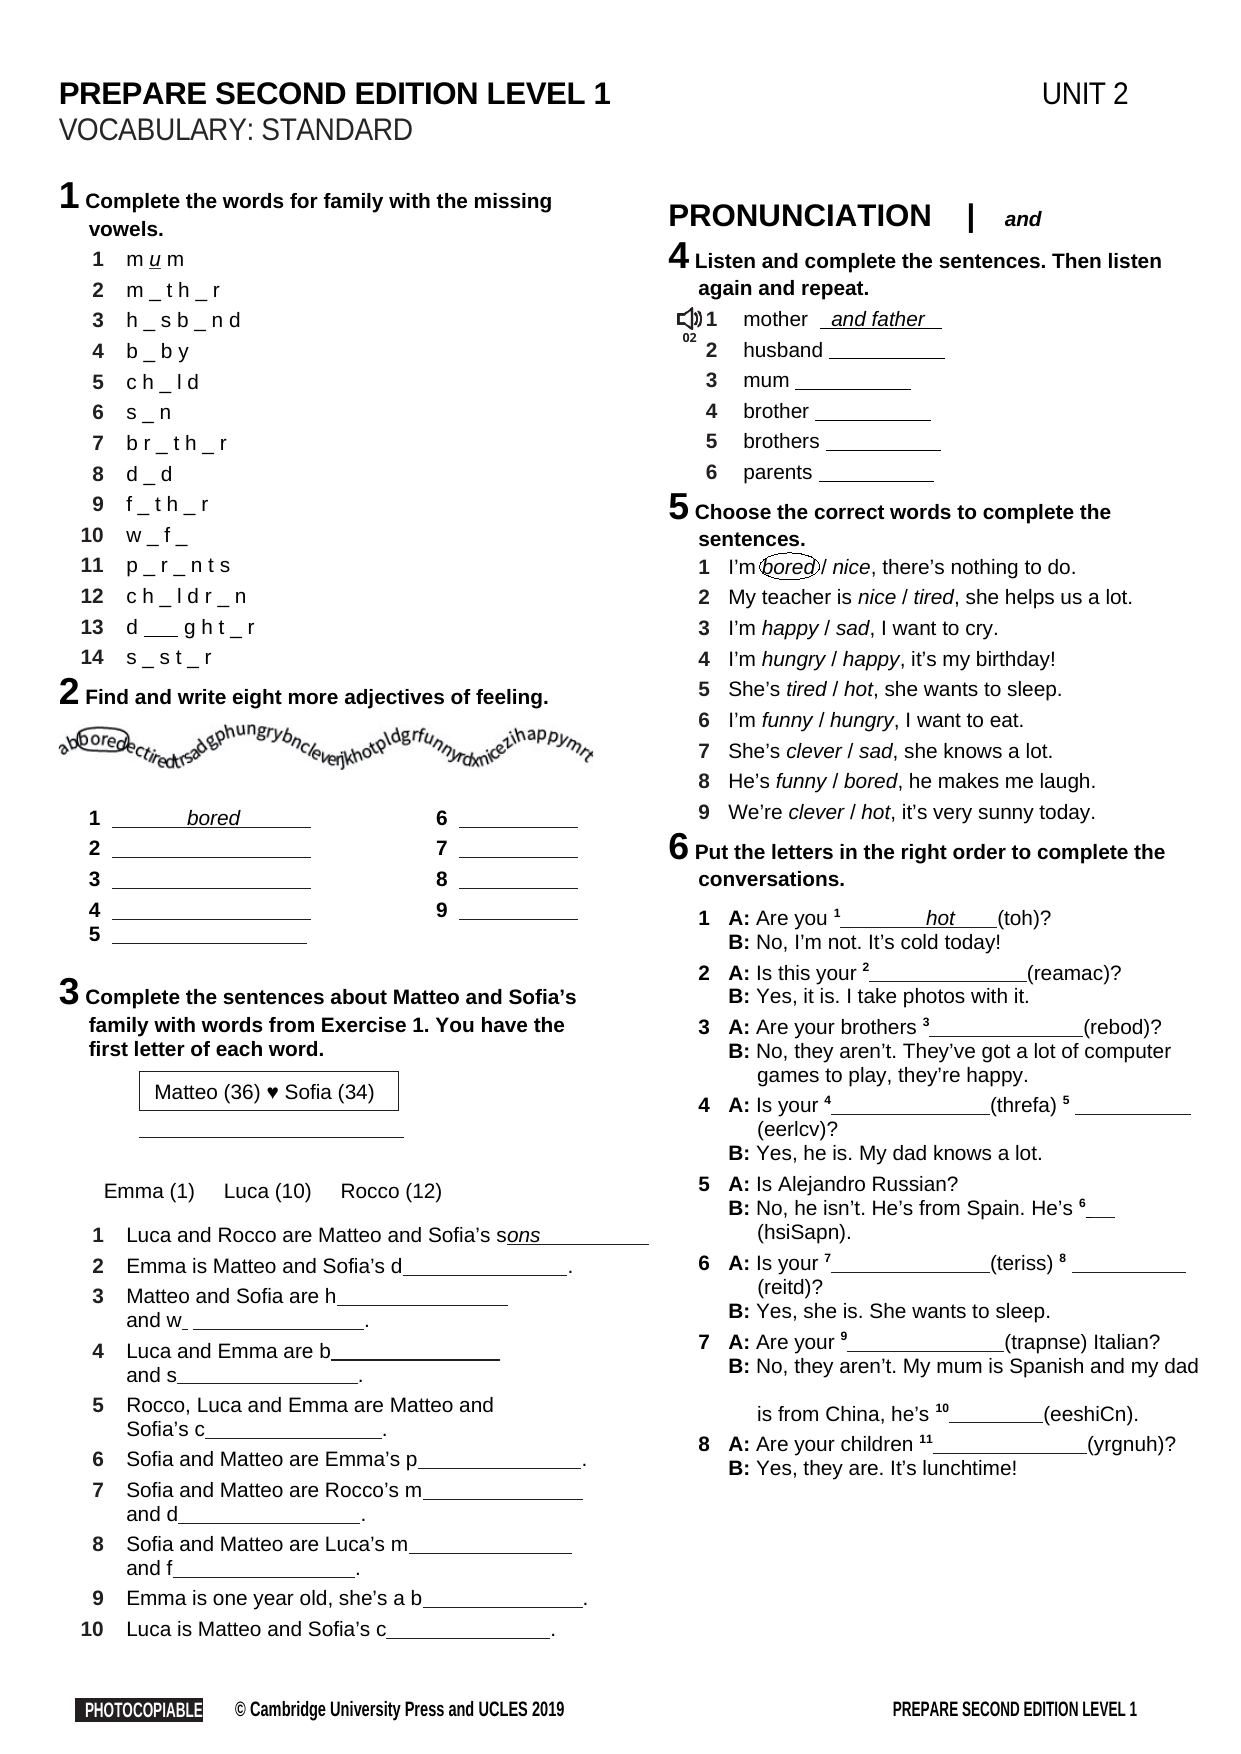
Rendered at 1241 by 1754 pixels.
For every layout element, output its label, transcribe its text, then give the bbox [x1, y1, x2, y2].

list A: Is Alejandro Russian? B: No, he isn’t. He’s from Spain. He’s 6 (hsiSapn). [698, 1172, 1203, 1244]
text PRONUNCIATION | and [668, 197, 1203, 233]
list m _ t h _ r [103, 278, 593, 302]
list She’s tired / hot, she wants to sleep. [698, 677, 1203, 701]
list A: Are your 9 (trapnse) Italian? B: No, they aren’t. My mum is Spanish and my dad is from China, he’s 10 (eeshiCn). [698, 1329, 1203, 1425]
list A: Is your 7 (teriss) 8 (reitd)? B: Yes, she is. She wants to sleep. [698, 1251, 1203, 1323]
list c h _ l d r _ n [103, 584, 593, 608]
list We’re clever / hot, it’s very sunny today. [698, 800, 1203, 824]
list A: Are your children 11 (yrgnuh)? B: Yes, they are. It’s lunchtime! [698, 1432, 1203, 1479]
subtitle 6 Put the letters in the right order to complete the conversations. [668, 824, 1203, 891]
text 1 bored 6 [88, 806, 593, 829]
list Emma is Matteo and Sofia’s d . [103, 1254, 593, 1278]
list husband [706, 337, 1203, 361]
list mum [706, 368, 1203, 392]
list c h _ l d [103, 369, 593, 393]
list m u m [103, 247, 593, 271]
list A: Are you 1 hot (toh)? B: No, I’m not. It’s cold today! [698, 906, 1203, 954]
list A: Is this your 2 (reamac)? B: Yes, it is. I take photos with it. [698, 960, 1203, 1008]
list p _ r _ n t s [103, 553, 593, 577]
list s _ n [103, 400, 593, 424]
list d _ d [103, 461, 593, 485]
text 5 [88, 922, 593, 946]
list brother [706, 399, 1203, 423]
picture [58, 724, 594, 770]
list A: Are your brothers 3 (rebod)? B: No, they aren’t. They’ve got a lot of computer games to play, they’re happy. [698, 1015, 1203, 1087]
list I’m happy / sad, I want to cry. [698, 616, 1203, 640]
list f _ t h _ r [103, 492, 593, 516]
subtitle 2 7 [88, 836, 593, 860]
list b r _ t h _ r [103, 431, 593, 455]
list A: Is your 4 (threfa) 5 (eerlcv)? B: Yes, he is. My dad knows a lot. [698, 1093, 1203, 1165]
text 1 Complete the words for family with the missing vowels. [58, 173, 593, 240]
list She’s clever / sad, she knows a lot. [698, 738, 1203, 762]
text 4 9 [88, 898, 593, 922]
list I’m bored / nice, there’s nothing to do. [698, 554, 1203, 578]
list My teacher is nice / tired, she helps us a lot. [698, 585, 1203, 609]
list I’m funny / hungry, I want to eat. [698, 708, 1203, 732]
list Matteo and Sofia are h and w . [103, 1284, 593, 1332]
list b _ b y [103, 339, 593, 363]
list Sofia and Matteo are Rocco’s m and d . [103, 1478, 593, 1526]
list h _ s b _ n d [103, 308, 593, 332]
list brothers [706, 429, 1203, 453]
text 4 Listen and complete the sentences. Then listen again and repeat. [668, 233, 1203, 300]
subtitle 2 Find and write eight more adjectives of feeling. [58, 669, 593, 712]
list d g h t _ r [103, 614, 593, 638]
list w _ f _ [103, 523, 593, 547]
picture [677, 307, 702, 330]
list Luca is Matteo and Sofia’s c . [103, 1617, 593, 1641]
list s _ s t _ r [103, 645, 593, 669]
list Sofia and Matteo are Emma’s p . [103, 1447, 593, 1471]
text 3 8 [88, 867, 593, 891]
list I’m hungry / happy, it’s my birthday! [698, 647, 1203, 671]
list Luca and Rocco are Matteo and Sofia’s sons . [103, 1223, 593, 1247]
list mother and father [706, 307, 1203, 331]
text Emma (1) Luca (10) Rocco (12) [103, 1179, 593, 1203]
list Luca and Emma are b and s . [103, 1338, 593, 1386]
text 5 Choose the correct words to complete the sentences. [668, 484, 1203, 551]
list He’s funny / bored, he makes me laugh. [698, 769, 1203, 793]
list Rocco, Luca and Emma are Matteo and Sofia’s c . [103, 1393, 593, 1441]
list Sofia and Matteo are Luca’s m and f . [103, 1532, 593, 1580]
list Emma is one year old, she’s a b . [103, 1586, 593, 1610]
text 3 Complete the sentences about Matteo and Sofia’s family with words from Exercise 1. You have the first letter of each word. [58, 969, 593, 1061]
list parents [706, 460, 1203, 484]
